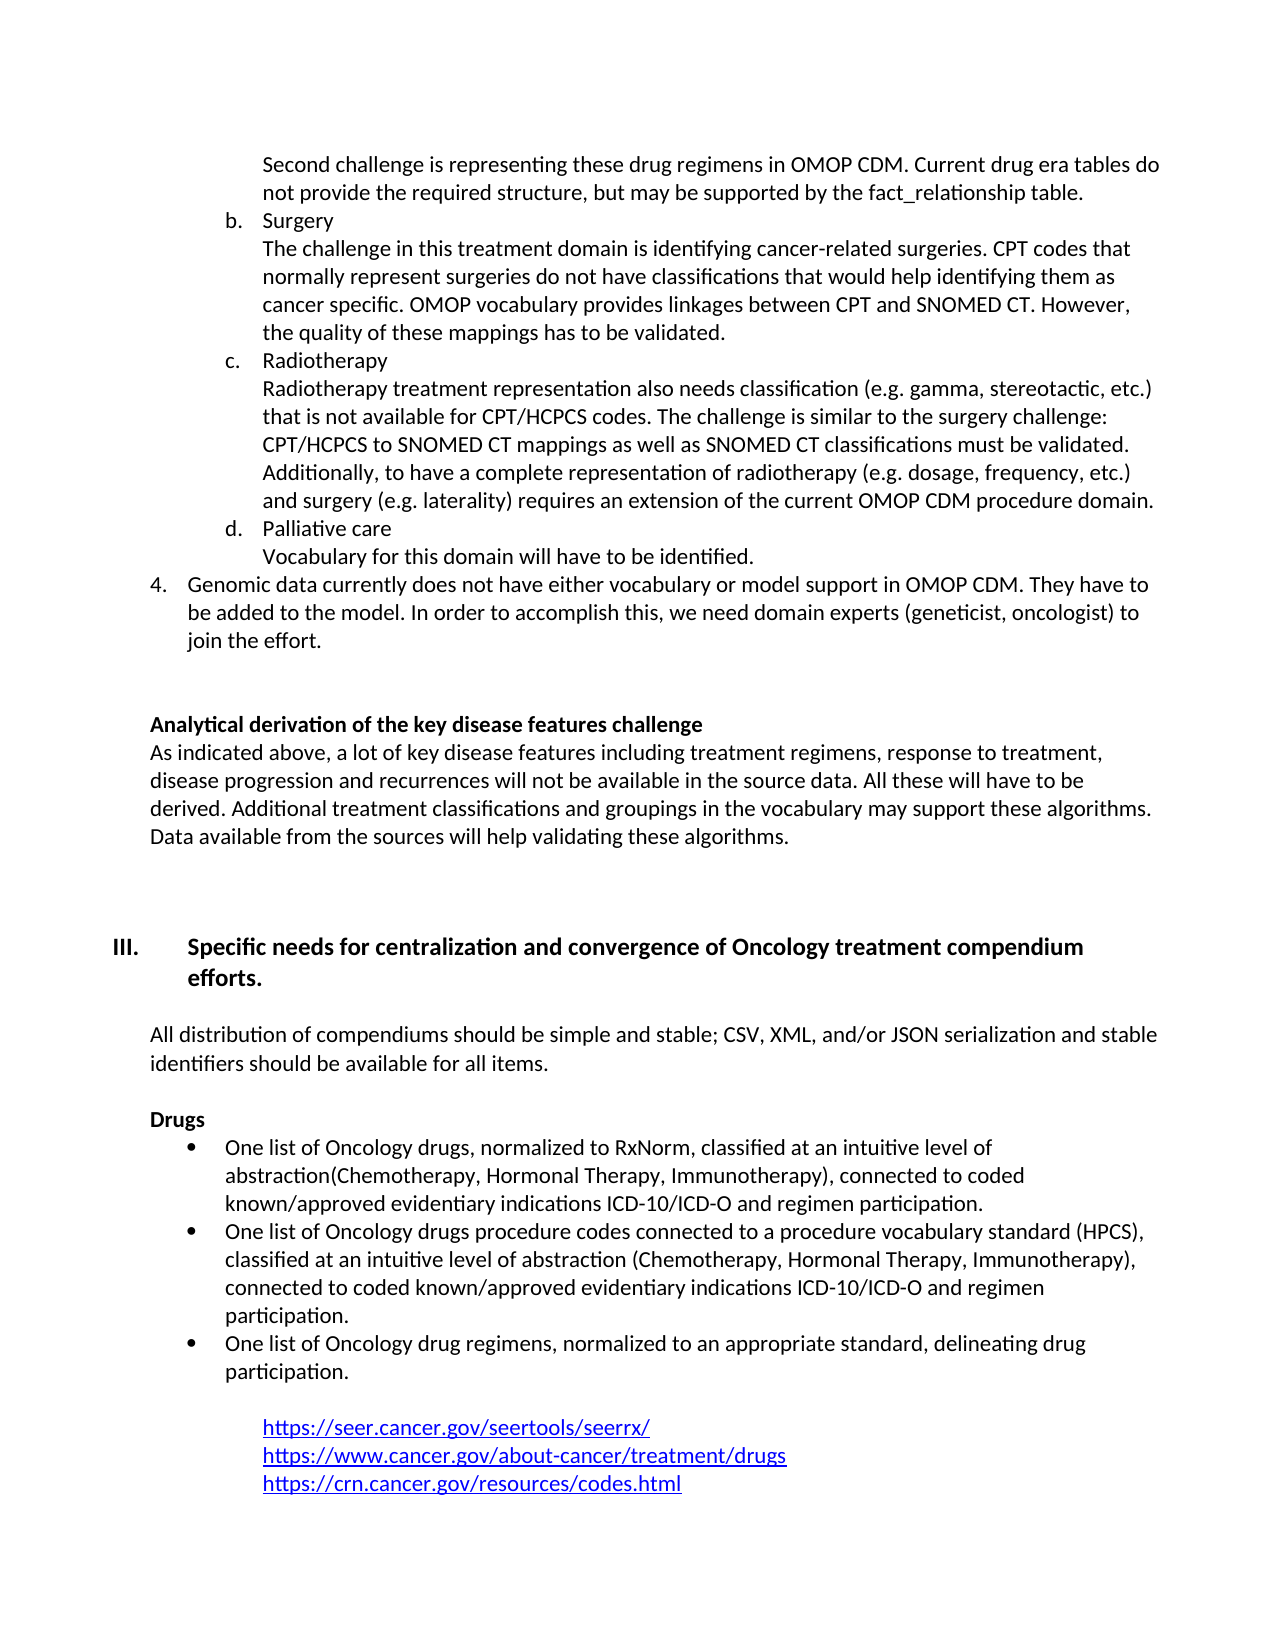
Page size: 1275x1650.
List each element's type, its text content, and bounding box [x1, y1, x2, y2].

list Analytical derivation of the key disease features challenge [150, 710, 1162, 738]
list Palliative care [225, 514, 1162, 542]
list One list of Oncology drugs procedure codes connected to a procedure vocabulary standard (HPCS), classified at an intuitive level of abstraction (Chemotherapy, Hormonal Therapy, Immunotherapy), connected to coded known/approved evidentiary indications ICD-10/ICD-O and regimen participation. [187, 1217, 1162, 1329]
list As indicated above, a lot of key disease features including treatment regimens, response to treatment, disease progression and recurrences will not be available in the source data. All these will have to be derived. Additional treatment classifications and groupings in the vocabulary may support these algorithms. Data available from the sources will help validating these algorithms. [150, 738, 1162, 851]
list Additionally, to have a complete representation of radiotherapy (e.g. dosage, frequency, etc.) and surgery (e.g. laterality) requires an extension of the current OMOP CDM procedure domain. [262, 458, 1162, 514]
text https://crn.cancer.gov/resources/codes.html [262, 1469, 1162, 1497]
list Radiotherapy [225, 346, 1162, 374]
list One list of Oncology drug regimens, normalized to an appropriate standard, delineating drug participation. [187, 1329, 1162, 1385]
list Second challenge is representing these drug regimens in OMOP CDM. Current drug era tables do not provide the required structure, but may be supported by the fact_relationship table. [262, 150, 1162, 206]
text https://seer.cancer.gov/seertools/seerrx/ [262, 1413, 1162, 1441]
list All distribution of compendiums should be simple and stable; CSV, XML, and/or JSON serialization and stable identifiers should be available for all items. [150, 1021, 1162, 1077]
list Vocabulary for this domain will have to be identified. [262, 542, 1162, 570]
list Surgery [225, 206, 1162, 234]
list Drugs [150, 1105, 1162, 1133]
list Genomic data currently does not have either vocabulary or model support in OMOP CDM. They have to be added to the model. In order to accomplish this, we need domain experts (geneticist, oncologist) to join the effort. [150, 570, 1162, 654]
list One list of Oncology drugs, normalized to RxNorm, classified at an intuitive level of abstraction(Chemotherapy, Hormonal Therapy, Immunotherapy), connected to coded known/approved evidentiary indications ICD-10/ICD-O and regimen participation. [187, 1133, 1162, 1217]
list Radiotherapy treatment representation also needs classification (e.g. gamma, stereotactic, etc.) that is not available for CPT/HCPCS codes. The challenge is similar to the surgery challenge: CPT/HCPCS to SNOMED CT mappings as well as SNOMED CT classifications must be validated. [262, 374, 1162, 458]
list The challenge in this treatment domain is identifying cancer-related surgeries. CPT codes that normally represent surgeries do not have classifications that would help identifying them as cancer specific. OMOP vocabulary provides linkages between CPT and SNOMED CT. However, the quality of these mappings has to be validated. [262, 234, 1162, 346]
list Specific needs for centralization and convergence of Oncology treatment compendium efforts. [112, 932, 1162, 993]
text https://www.cancer.gov/about-cancer/treatment/drugs [262, 1441, 1162, 1469]
